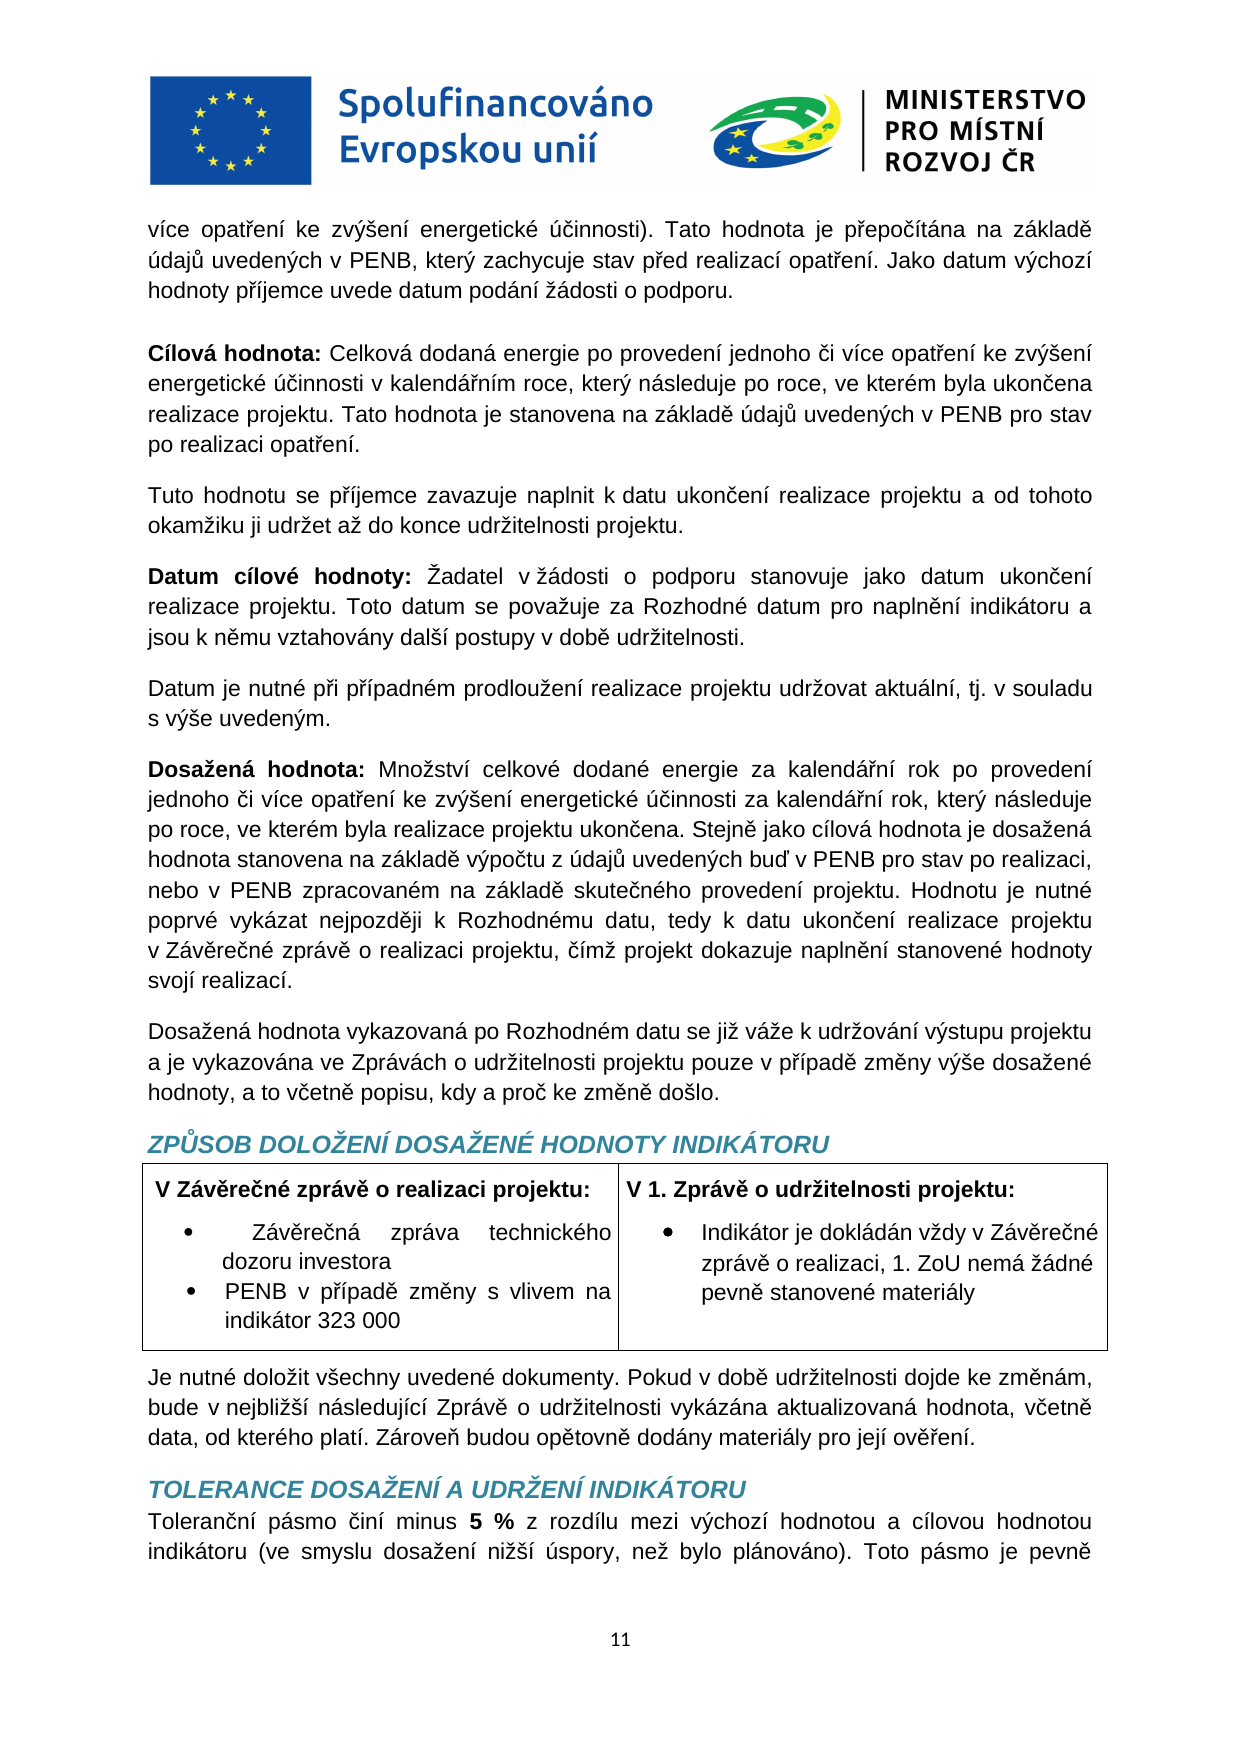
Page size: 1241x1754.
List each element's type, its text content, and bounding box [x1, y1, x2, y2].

text Tuto hodnotu se příjemce zavazuje naplnit k datu ukončení realizace projektu a od tohoto okamžiku ji udržet až do konce udržitelnosti projektu. [148, 482, 1093, 538]
text Způsob doložení dosažené hodnoty indikátoru [148, 1130, 1093, 1158]
text Je nutné doložit všechny uvedené dokumenty. Pokud v době udržitelnosti dojde ke změnám, bude v nejbližší následující Zprávě o udržitelnosti vykázána aktualizovaná hodnota, včetně data, od kterého platí. Zároveň budou opětovně dodány materiály pro její ověření. [148, 1363, 1093, 1450]
text Datum je nutné při případném prodloužení realizace projektu udržovat aktuální, tj. v souladu s výše uvedeným. [148, 674, 1093, 731]
text Cílová hodnota: Celková dodaná energie po provedení jednoho či více opatření ke zvýšení energetické účinnosti v kalendářním roce, který následuje po roce, ve kterém byla ukončena realizace projektu. Tato hodnota je stanovena na základě údajů uvedených v PENB pro stav po realizaci opatření. [148, 340, 1093, 457]
text Dosažená hodnota: Množství celkové dodané energie za kalendářní rok po provedení jednoho či více opatření ke zvýšení energetické účinnosti za kalendářní rok, který následuje po roce, ve kterém byla realizace projektu ukončena. Stejně jako cílová hodnota je dosažená hodnota stanovena na základě výpočtu z údajů uvedených buď v PENB pro stav po realizaci, nebo v PENB zpracovaném na základě skutečného provedení projektu. Hodnotu je nutné poprvé vykázat nejpozději k Rozhodnému datu, tedy k datu ukončení realizace projektu v Závěrečné zprávě o realizaci projektu, čímž projekt dokazuje naplnění stanovené hodnoty svojí realizací. [148, 756, 1093, 993]
table_header V 1. Zprávě o udržitelnosti projektu: Indikátor je dokládán vždy v Závěrečné zprávě o realizaci, 1. ZoU nemá žádné pevně stanovené materiály [619, 1164, 1107, 1350]
picture [147, 73, 1093, 188]
text TOLERANCE DOSAŽENÍ a udržení indikátoru [148, 1475, 1093, 1504]
text Datum cílové hodnoty: Žadatel v žádosti o podporu stanovuje jako datum ukončení realizace projektu. Toto datum se považuje za Rozhodné datum pro naplnění indikátoru a jsou k němu vztahovány další postupy v době udržitelnosti. [148, 563, 1093, 650]
text Dosažená hodnota vykazovaná po Rozhodném datu se již váže k udržování výstupu projektu a je vykazována ve Zprávách o udržitelnosti projektu pouze v případě změny výše dosažené hodnoty, a to včetně popisu, kdy a proč ke změně došlo. [148, 1018, 1093, 1105]
table_header V Závěrečné zprávě o realizaci projektu: Závěrečná zpráva technického dozoru investora PENB v případě změny s vlivem na indikátor 323 000 [143, 1164, 618, 1350]
